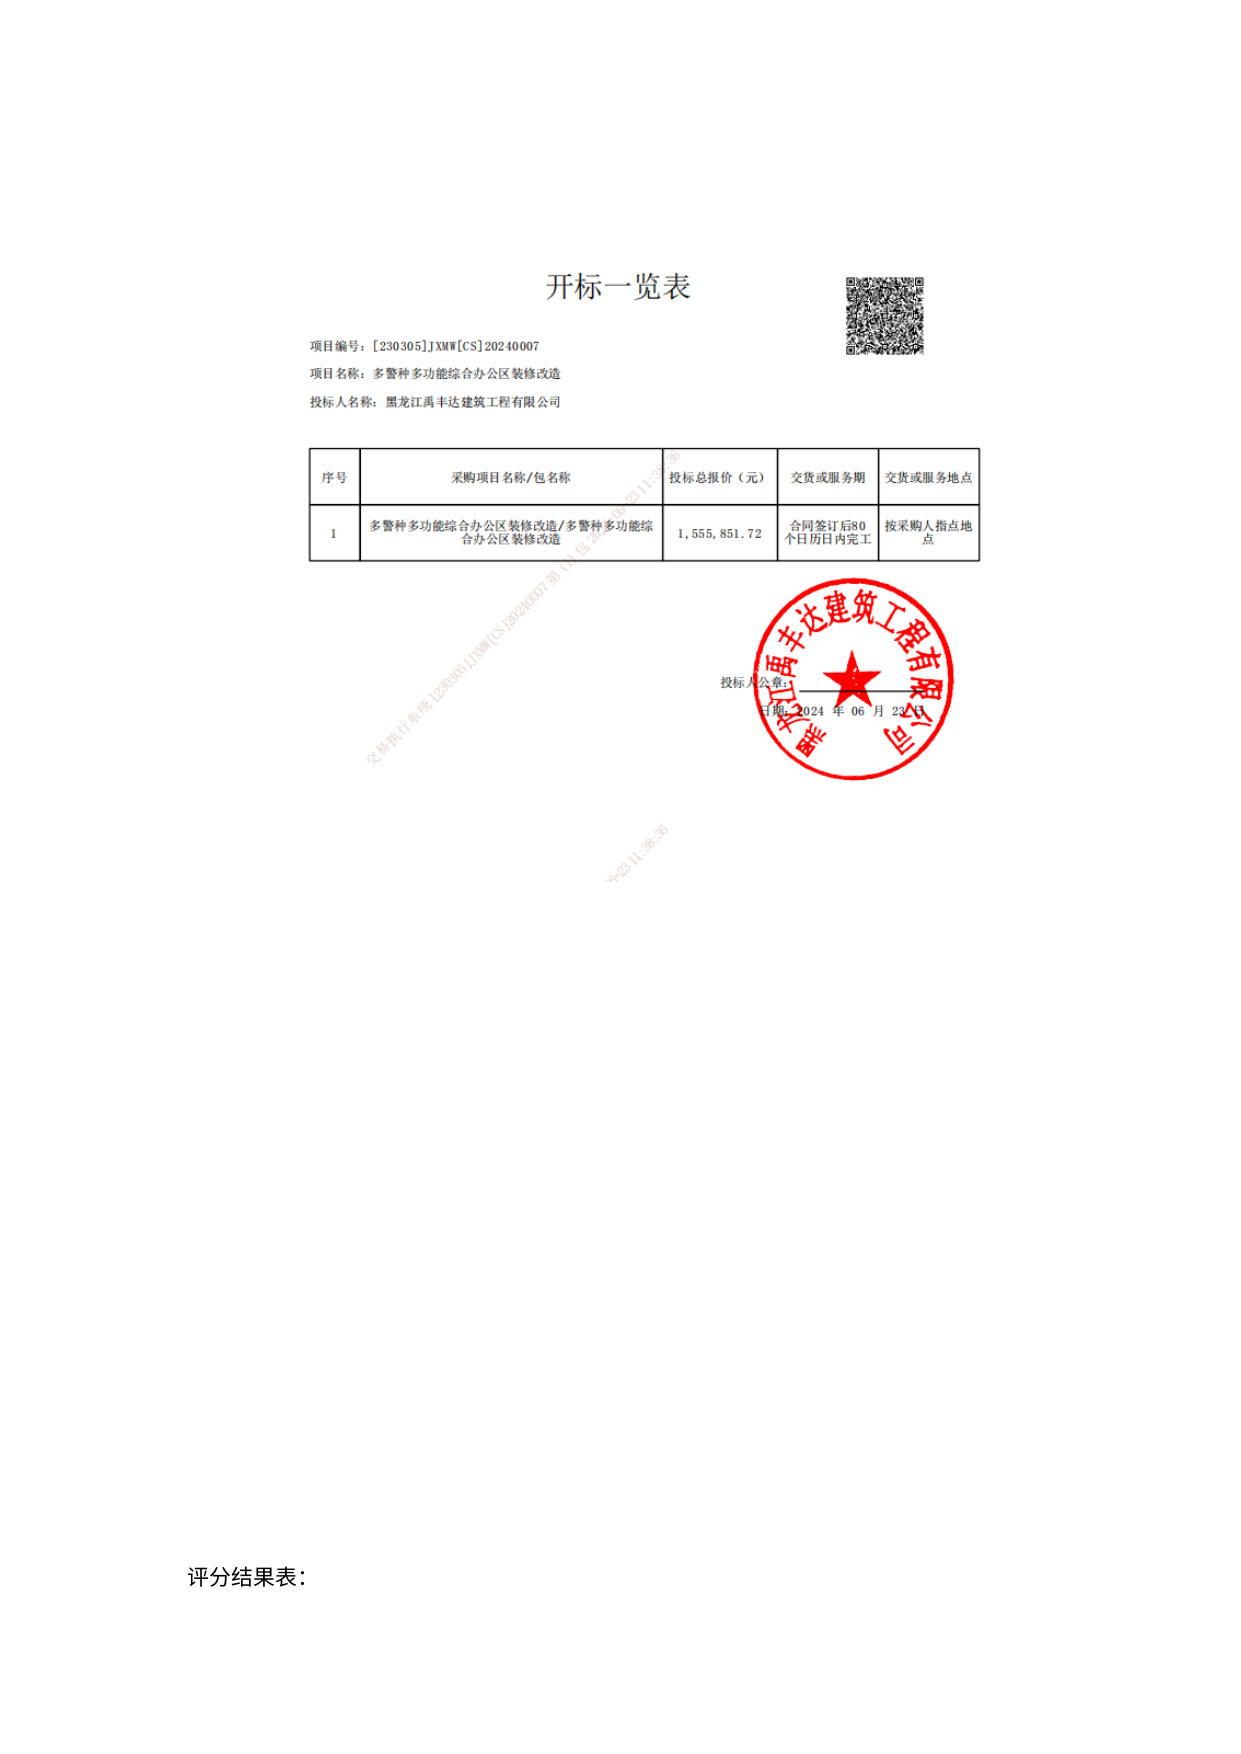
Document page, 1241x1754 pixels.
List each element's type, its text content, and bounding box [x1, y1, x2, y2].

text 评分结果表： [187, 1559, 1053, 1592]
picture [187, 162, 1053, 882]
